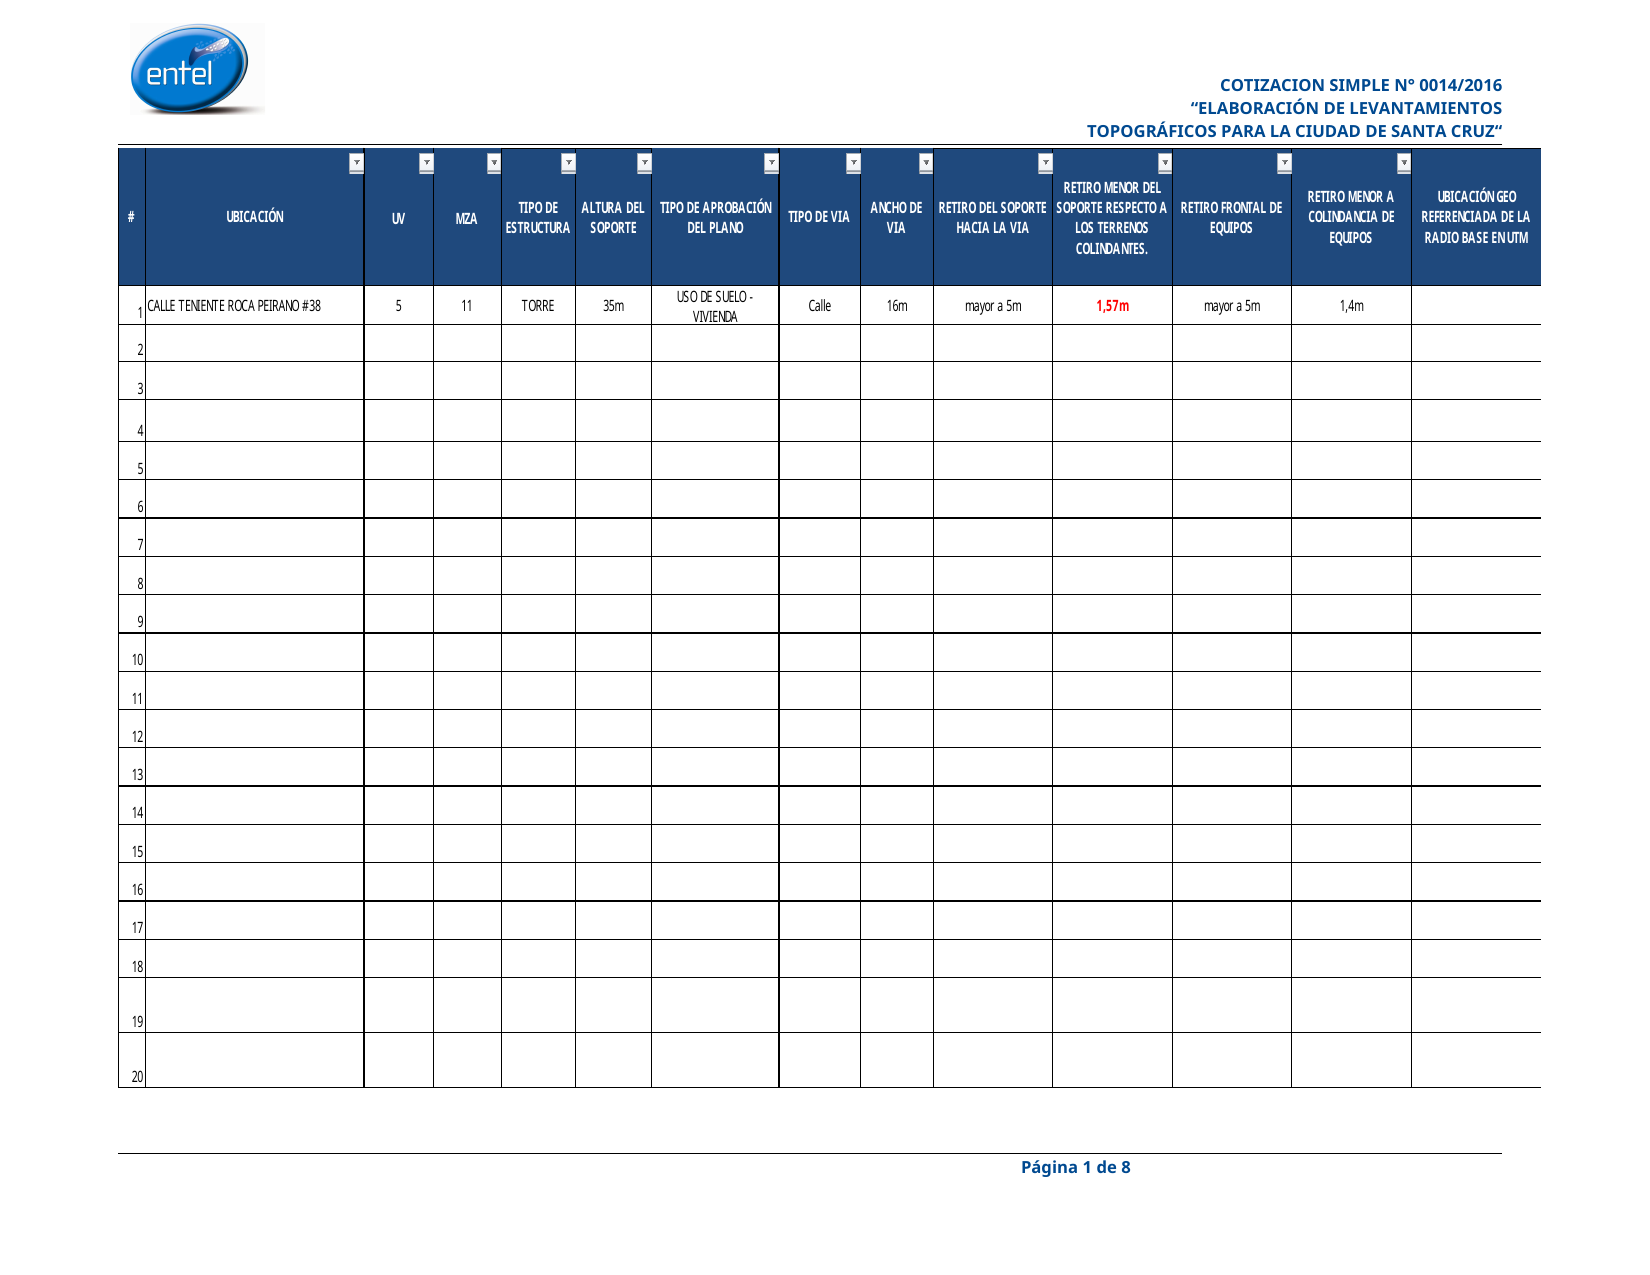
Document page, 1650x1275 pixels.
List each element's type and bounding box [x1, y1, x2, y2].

picture [130, 23, 265, 115]
